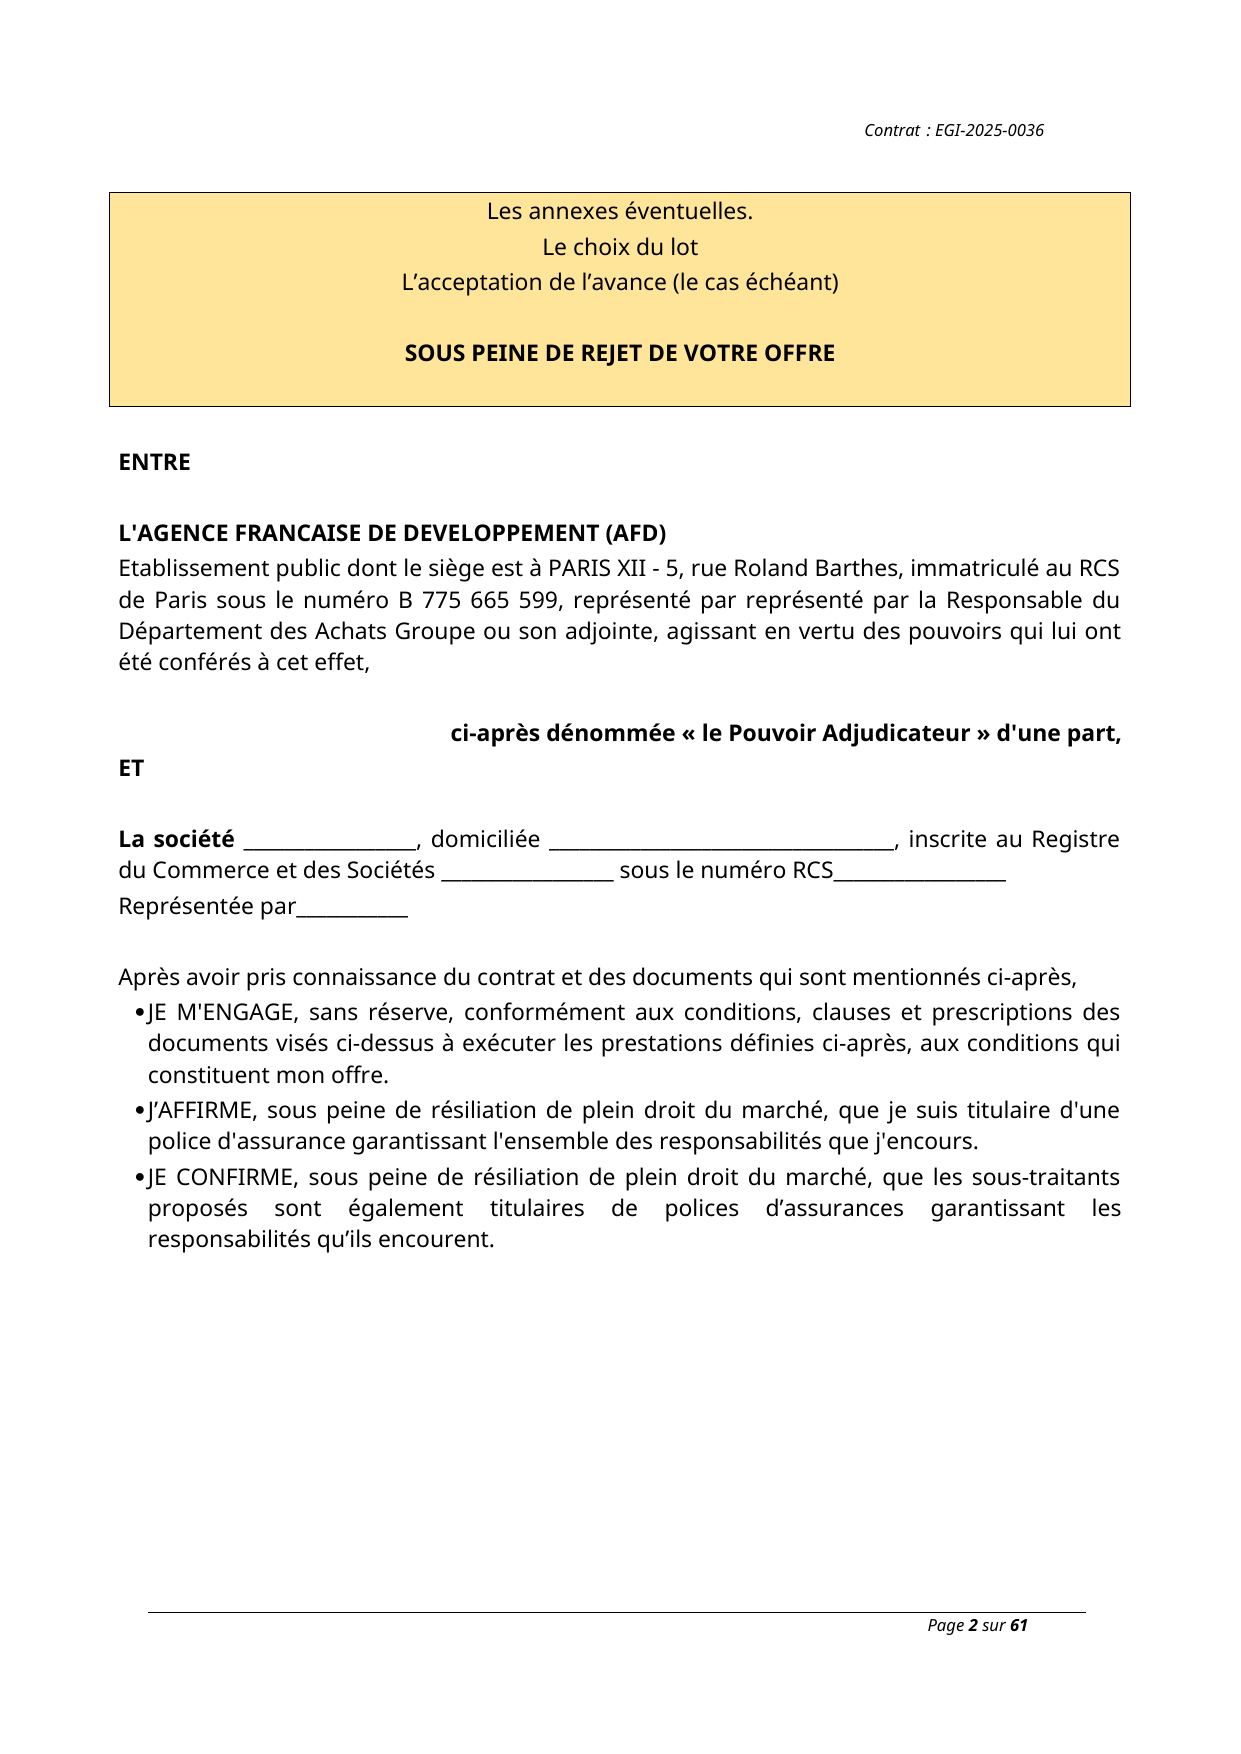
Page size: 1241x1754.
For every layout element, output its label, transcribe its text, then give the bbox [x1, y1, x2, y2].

text Représentée par___________ [118, 890, 1122, 921]
text La société _________________, domiciliée __________________________________, inscrite au Registre du Commerce et des Sociétés _________________ sous le numéro RCS_________________ [118, 823, 1122, 886]
text Les annexes éventuelles. [110, 193, 1130, 226]
text SOUS PEINE DE REJET DE VOTRE OFFRE [110, 334, 1130, 368]
text L’acceptation de l’avance (le cas échéant) [110, 263, 1130, 297]
list JE M'ENGAGE, sans réserve, conformément aux conditions, clauses et prescriptions des documents visés ci-dessus à exécuter les prestations définies ci-après, aux conditions qui constituent mon offre. [136, 996, 1122, 1090]
list J’AFFIRME, sous peine de résiliation de plein droit du marché, que je suis titulaire d'une police d'assurance garantissant l'ensemble des responsabilités que j'encours. [136, 1094, 1122, 1157]
text Après avoir pris connaissance du contrat et des documents qui sont mentionnés ci-après, [118, 961, 1122, 992]
list JE CONFIRME, sous peine de résiliation de plein droit du marché, que les sous-traitants proposés sont également titulaires de polices d’assurances garantissant les responsabilités qu’ils encourent. [136, 1161, 1122, 1254]
text Etablissement public dont le siège est à PARIS XII - 5, rue Roland Barthes, immatriculé au RCS de Paris sous le numéro B 775 665 599, représenté par représenté par la Responsable du Département des Achats Groupe ou son adjointe, agissant en vertu des pouvoirs qui lui ont été conférés à cet effet, [118, 552, 1122, 677]
text ENTRE [118, 446, 1122, 477]
text L'AGENCE FRANCAISE DE DEVELOPPEMENT (AFD) [118, 517, 1122, 548]
text Le choix du lot [110, 227, 1130, 262]
text ET [118, 752, 1122, 784]
text ci-après dénommée « le Pouvoir Adjudicateur » d'une part, [118, 717, 1122, 748]
